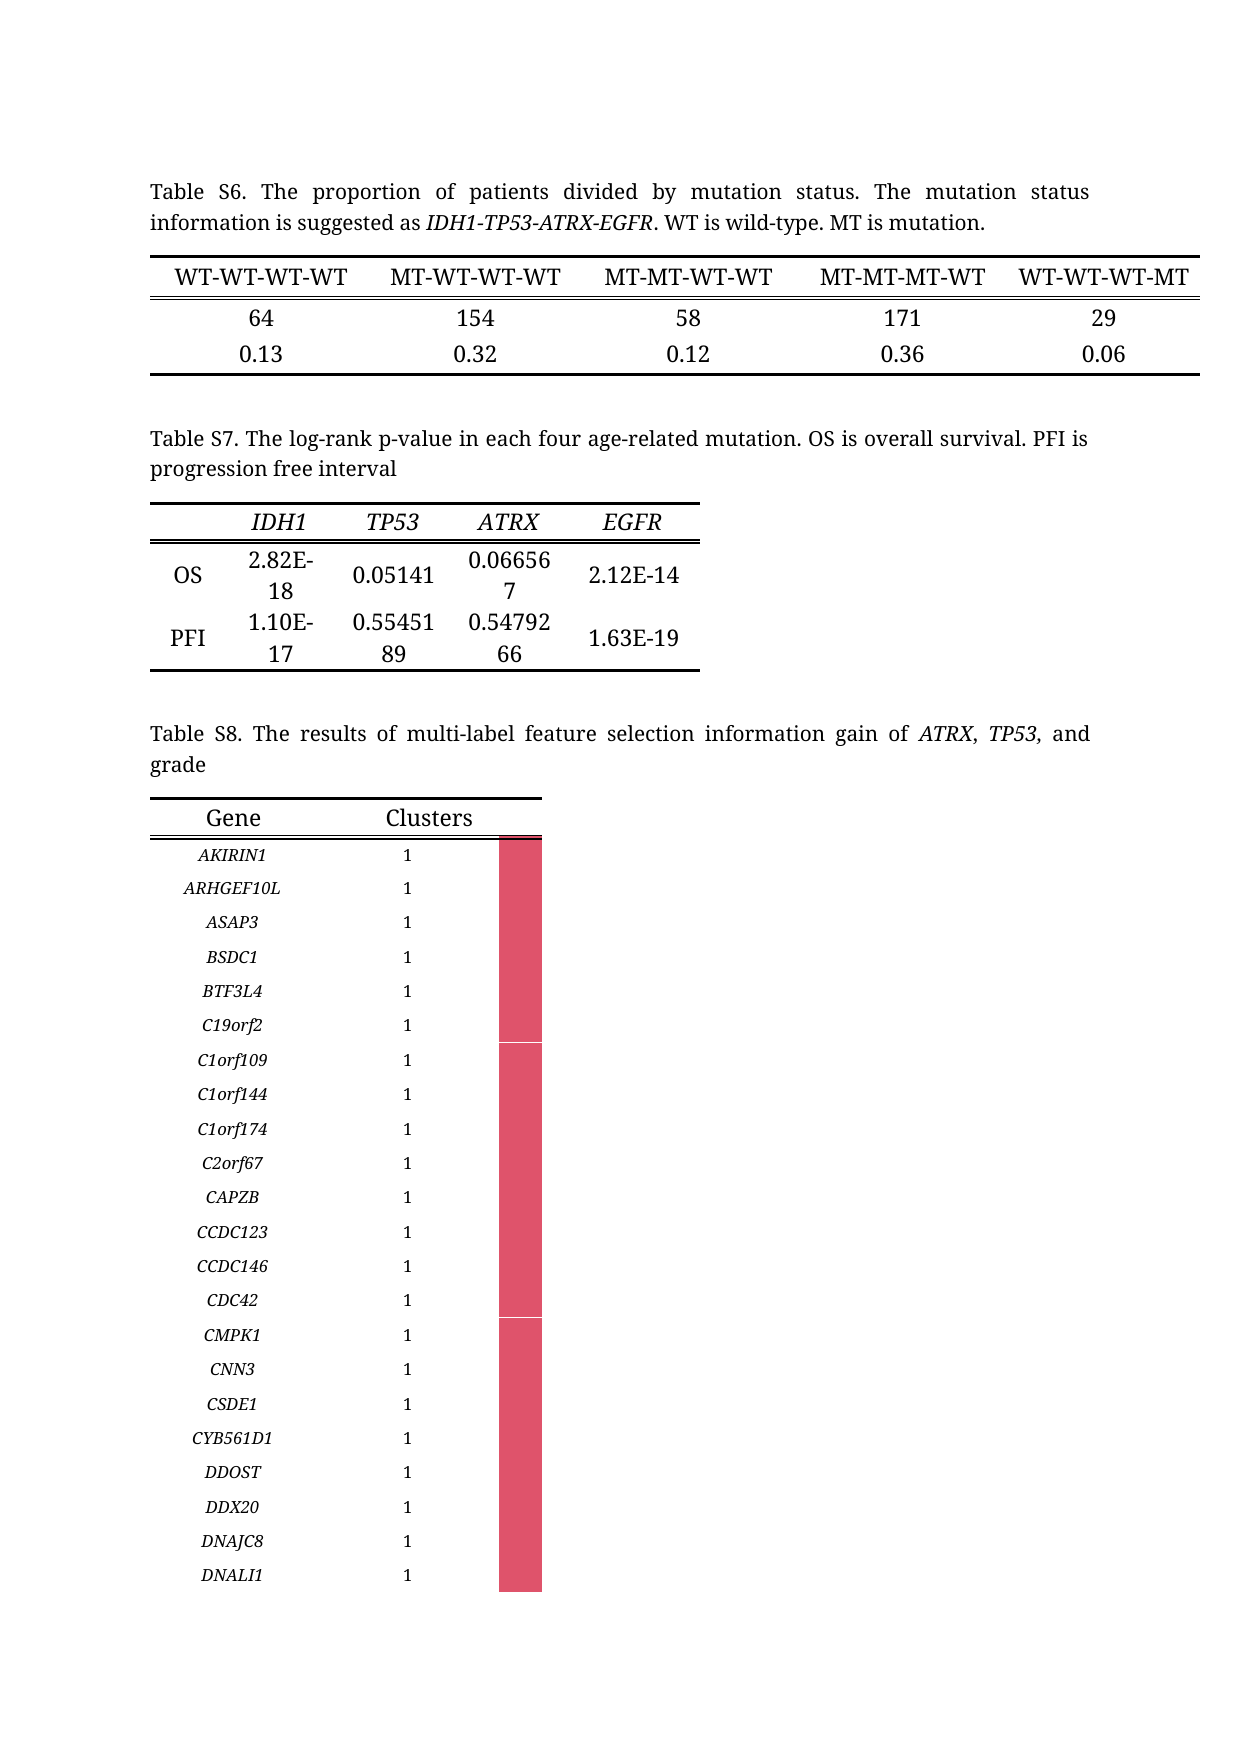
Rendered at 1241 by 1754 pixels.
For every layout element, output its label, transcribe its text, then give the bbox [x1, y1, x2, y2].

table_cell 1 [317, 1386, 498, 1421]
table_cell [499, 1386, 542, 1421]
table_cell 1 [317, 905, 498, 939]
table_cell [499, 1455, 542, 1489]
table_cell CNN3 [150, 1352, 317, 1386]
table_cell [499, 905, 542, 939]
table_cell 1 [317, 1489, 498, 1524]
table_cell 1.10E-17 [226, 606, 336, 669]
text Table S7. The log-rank p-value in each four age-related mutation. OS is overall survival. PFI is progression free interval [150, 424, 1090, 483]
table_cell [499, 1077, 542, 1111]
table_cell [499, 1008, 542, 1042]
table_cell 1 [317, 1318, 498, 1352]
table_cell 58 [579, 300, 798, 334]
table_cell 1 [317, 1352, 498, 1386]
table_cell 0.066567 [452, 544, 567, 606]
table_header IDH1 [226, 505, 336, 539]
table_header EGFR [567, 505, 700, 539]
table_header TP53 [336, 505, 452, 539]
table_cell 1 [317, 939, 498, 974]
table_cell CMPK1 [150, 1318, 317, 1352]
table_cell AKIRIN1 [150, 840, 317, 871]
table_cell 1 [317, 1421, 498, 1455]
table_cell 1 [317, 1008, 498, 1042]
table_cell DNALI1 [150, 1558, 317, 1592]
table_cell [499, 1352, 542, 1386]
table_cell C1orf174 [150, 1111, 317, 1146]
text Table S8. The results of multi-label feature selection information gain of ATRX, TP53, and grade [150, 719, 1090, 778]
table_cell CDC42 [150, 1283, 317, 1317]
table_header MT-MT-WT-WT [579, 258, 798, 296]
table_cell [499, 1489, 542, 1524]
table_cell 1.63E-19 [567, 606, 700, 669]
table_header WT-WT-WT-WT [150, 258, 372, 296]
table_cell 2.12E-14 [567, 544, 700, 606]
table_cell [499, 871, 542, 905]
table_cell 1 [317, 974, 498, 1008]
table_header MT-MT-MT-WT [798, 258, 1007, 296]
table_cell 0.36 [798, 335, 1007, 373]
table_cell [499, 1111, 542, 1146]
table_cell 2.82E-18 [226, 544, 336, 606]
table_cell C2orf67 [150, 1146, 317, 1180]
table_cell ARHGEF10L [150, 871, 317, 905]
table_cell C1orf109 [150, 1043, 317, 1077]
table_cell 1 [317, 1558, 498, 1592]
table_cell [499, 1421, 542, 1455]
table_cell 1 [317, 1111, 498, 1146]
table_cell 0.32 [372, 335, 578, 373]
table_cell 1 [317, 1146, 498, 1180]
table_cell 1 [317, 1077, 498, 1111]
table_cell C19orf2 [150, 1008, 317, 1042]
table_cell CCDC123 [150, 1214, 317, 1249]
table_cell 1 [317, 1043, 498, 1077]
table_cell C1orf144 [150, 1077, 317, 1111]
table_cell CYB561D1 [150, 1421, 317, 1455]
table_cell 1 [317, 1455, 498, 1489]
table_cell [499, 1249, 542, 1283]
table_cell 1 [317, 1283, 498, 1317]
table_cell ASAP3 [150, 905, 317, 939]
table_cell 29 [1007, 300, 1200, 334]
table_cell OS [150, 544, 226, 606]
table_cell CCDC146 [150, 1249, 317, 1283]
table_header [150, 505, 226, 539]
table_cell 1 [317, 1180, 498, 1214]
table_cell 0.12 [579, 335, 798, 373]
table_cell DNAJC8 [150, 1524, 317, 1558]
table_cell 0.06 [1007, 335, 1200, 373]
table_cell CAPZB [150, 1180, 317, 1214]
table_cell [499, 1214, 542, 1249]
table_cell [499, 1146, 542, 1180]
table_cell CSDE1 [150, 1386, 317, 1421]
table_cell [499, 974, 542, 1008]
table_cell 1 [317, 871, 498, 905]
table_cell 0.05141 [336, 544, 452, 606]
table_cell [499, 1180, 542, 1214]
table_cell [499, 1558, 542, 1592]
table_cell 64 [150, 300, 372, 334]
table_header Clusters [317, 800, 542, 835]
text Table S6. The proportion of patients divided by mutation status. The mutation status information is suggested as IDH1-TP53-ATRX-EGFR. WT is wild-type. MT is mutation. [150, 177, 1090, 236]
table_cell 0.5479266 [452, 606, 567, 669]
table_cell PFI [150, 606, 226, 669]
table_cell 1 [317, 1524, 498, 1558]
table_cell 171 [798, 300, 1007, 334]
table_header ATRX [452, 505, 567, 539]
table_cell [499, 939, 542, 974]
table_cell [499, 840, 542, 871]
table_cell [499, 1043, 542, 1077]
table_cell BTF3L4 [150, 974, 317, 1008]
table_header WT-WT-WT-MT [1007, 258, 1200, 296]
table_cell DDOST [150, 1455, 317, 1489]
table_cell [499, 1283, 542, 1317]
table_cell BSDC1 [150, 939, 317, 974]
table_cell [499, 1318, 542, 1352]
table_cell 0.5545189 [336, 606, 452, 669]
table_cell 0.13 [150, 335, 372, 373]
table_cell [499, 1524, 542, 1558]
table_cell 1 [317, 840, 498, 871]
table_cell 1 [317, 1214, 498, 1249]
table_cell DDX20 [150, 1489, 317, 1524]
table_cell 1 [317, 1249, 498, 1283]
table_header Gene [150, 800, 317, 835]
table_header MT-WT-WT-WT [372, 258, 578, 296]
table_cell 154 [372, 300, 578, 334]
